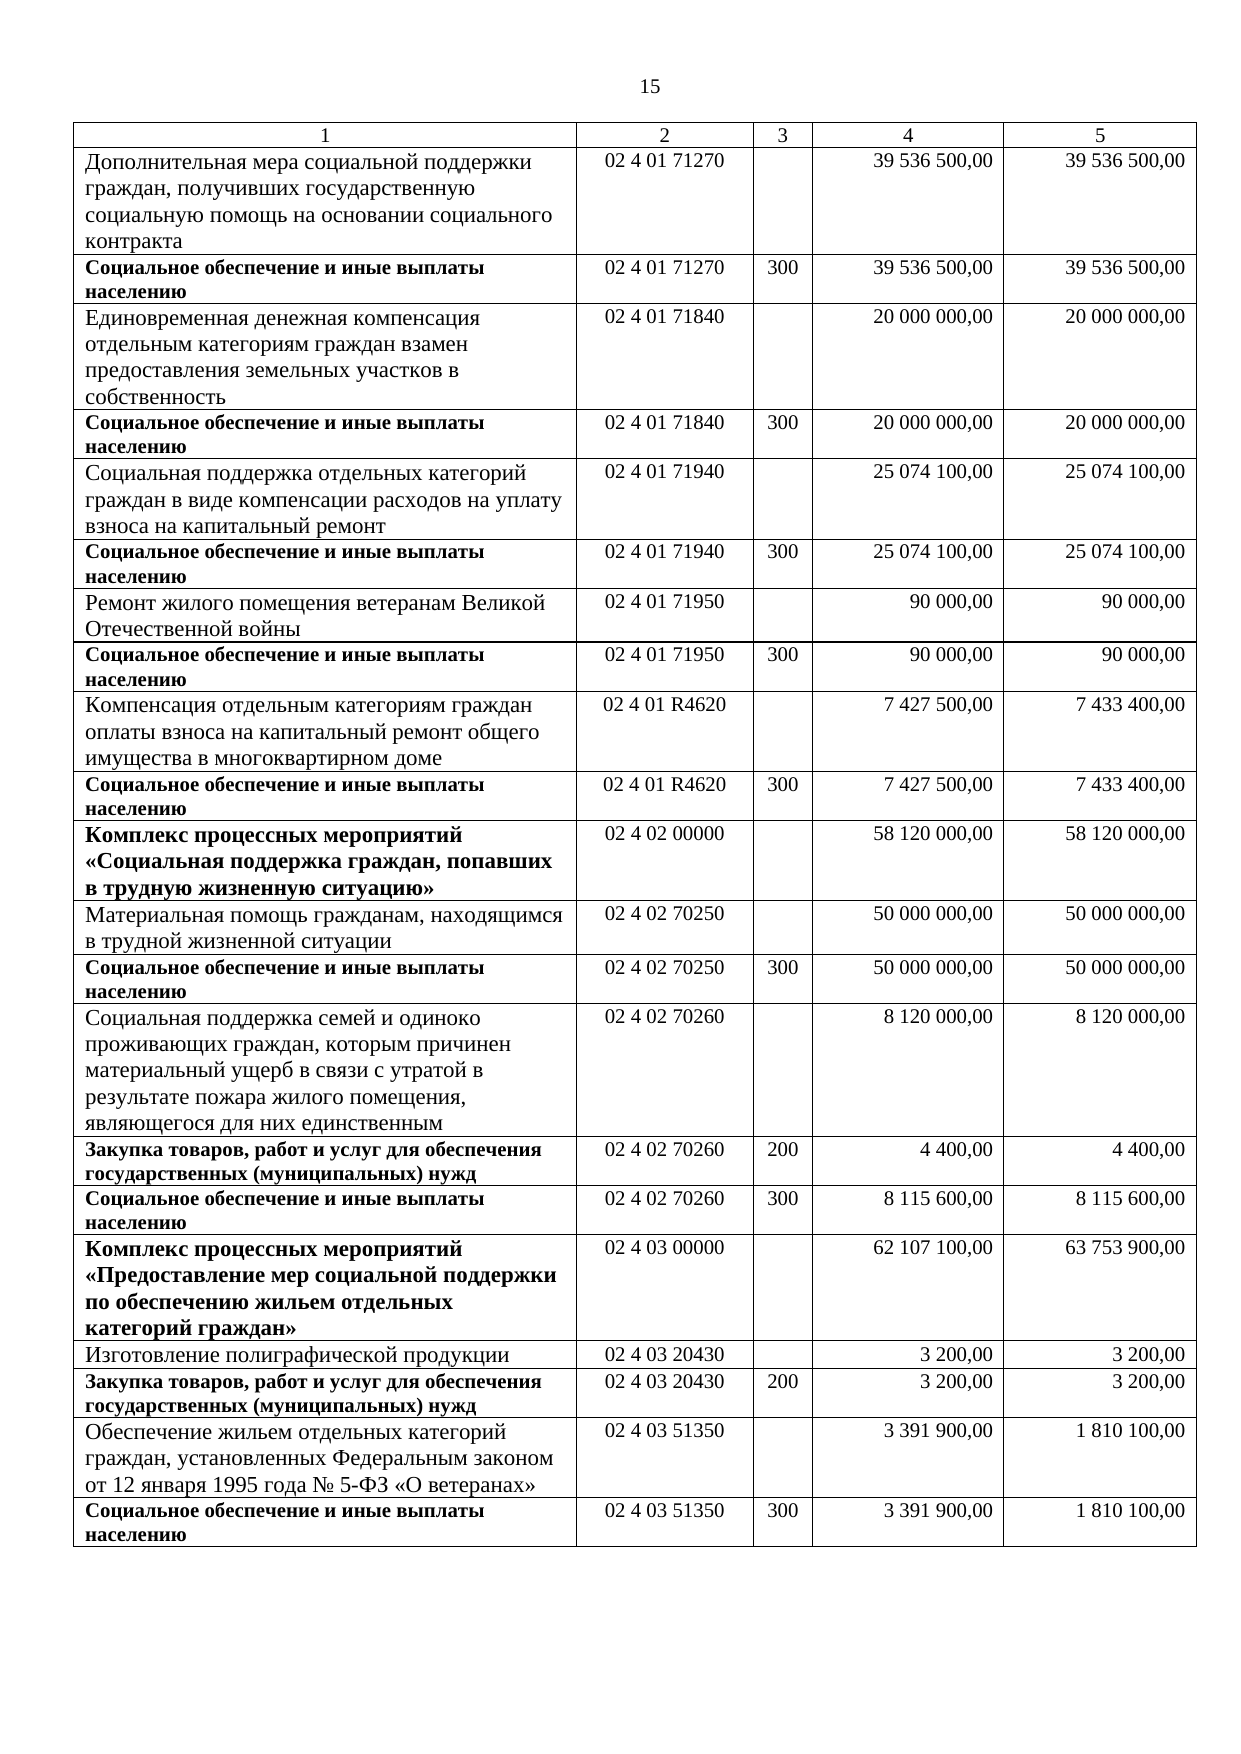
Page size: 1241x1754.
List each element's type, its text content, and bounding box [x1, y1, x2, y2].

table_cell 3 200,00 [1004, 1341, 1196, 1368]
table_cell [754, 1341, 812, 1368]
table_cell 62 107 100,00 [813, 1235, 1003, 1340]
table_cell 50 000 000,00 [1004, 955, 1196, 1003]
table_cell Социальное обеспечение и иные выплаты населению [74, 643, 576, 691]
table_cell Социальная поддержка отдельных категорий граждан в виде компенсации расходов на уплату взноса на капитальный ремонт [74, 459, 576, 538]
table_cell Компенсация отдельным категориям граждан оплаты взноса на капитальный ремонт общего имущества в многоквартирном доме [74, 692, 576, 771]
table_cell 02 4 02 70260 [577, 1137, 753, 1185]
table_cell 90 000,00 [813, 643, 1003, 691]
table_cell 02 4 01 R4620 [577, 692, 753, 771]
table_cell 25 074 100,00 [813, 459, 1003, 538]
table_cell 02 4 03 00000 [577, 1235, 753, 1340]
table_cell 02 4 01 R4620 [577, 772, 753, 820]
table_cell 39 536 500,00 [813, 255, 1003, 303]
table_cell 300 [754, 540, 812, 588]
table_cell 02 4 02 70260 [577, 1004, 753, 1136]
table_cell 02 4 01 71950 [577, 589, 753, 641]
table_cell 8 120 000,00 [813, 1004, 1003, 1136]
table_cell 8 120 000,00 [1004, 1004, 1196, 1136]
table_cell Социальное обеспечение и иные выплаты населению [74, 955, 576, 1003]
table_cell 90 000,00 [1004, 589, 1196, 641]
table_cell 300 [754, 410, 812, 458]
table_cell 300 [754, 643, 812, 691]
table_cell 7 433 400,00 [1004, 772, 1196, 820]
table_cell 02 4 01 71840 [577, 304, 753, 409]
table_header 2 [577, 123, 753, 147]
table_cell Комплекс процессных мероприятий «Социальная поддержка граждан, попавших в трудную жизненную ситуацию» [74, 821, 576, 900]
table_cell 02 4 01 71270 [577, 255, 753, 303]
table_cell 02 4 01 71840 [577, 410, 753, 458]
table_cell 4 400,00 [813, 1137, 1003, 1185]
table_header 4 [813, 123, 1003, 147]
table_cell 25 074 100,00 [1004, 540, 1196, 588]
table_cell Социальное обеспечение и иные выплаты населению [74, 1186, 576, 1234]
table_cell 63 753 900,00 [1004, 1235, 1196, 1340]
table_cell Социальная поддержка семей и одиноко проживающих граждан, которым причинен материальный ущерб в связи с утратой в результате пожара жилого помещения, являющегося для них единственным [74, 1004, 576, 1136]
table_cell 200 [754, 1369, 812, 1417]
table_cell 300 [754, 1186, 812, 1234]
table_cell 3 200,00 [813, 1341, 1003, 1368]
table_cell 02 4 01 71940 [577, 459, 753, 538]
table_cell Ремонт жилого помещения ветеранам Великой Отечественной войны [74, 589, 576, 641]
table_cell 02 4 02 70250 [577, 901, 753, 954]
table_cell Единовременная денежная компенсация отдельным категориям граждан взамен предоставления земельных участков в собственность [74, 304, 576, 409]
table_cell 8 115 600,00 [813, 1186, 1003, 1234]
table_cell 7 433 400,00 [1004, 692, 1196, 771]
table_cell 25 074 100,00 [1004, 459, 1196, 538]
table_cell [754, 1418, 812, 1497]
table_cell 02 4 03 51350 [577, 1418, 753, 1497]
table_cell 02 4 03 51350 [577, 1498, 753, 1546]
table_cell 50 000 000,00 [813, 955, 1003, 1003]
table_cell 02 4 02 70250 [577, 955, 753, 1003]
table_cell [754, 148, 812, 253]
table_cell 8 115 600,00 [1004, 1186, 1196, 1234]
table_cell 02 4 03 20430 [577, 1341, 753, 1368]
table_cell 3 391 900,00 [813, 1498, 1003, 1546]
table_cell 200 [754, 1137, 812, 1185]
table_cell Социальное обеспечение и иные выплаты населению [74, 540, 576, 588]
table_cell Изготовление полиграфической продукции [74, 1341, 576, 1368]
table_cell 02 4 01 71940 [577, 540, 753, 588]
table_cell [754, 1235, 812, 1340]
table_cell 20 000 000,00 [1004, 304, 1196, 409]
table_header 5 [1004, 123, 1196, 147]
table_cell 02 4 01 71950 [577, 643, 753, 691]
table_cell 58 120 000,00 [813, 821, 1003, 900]
table_cell [754, 589, 812, 641]
table_cell 3 391 900,00 [813, 1418, 1003, 1497]
table_cell [754, 304, 812, 409]
table_cell Комплекс процессных мероприятий «Предоставление мер социальной поддержки по обеспечению жильем отдельных категорий граждан» [74, 1235, 576, 1340]
table_cell Закупка товаров, работ и услуг для обеспечения государственных (муниципальных) нужд [74, 1369, 576, 1417]
table_cell 58 120 000,00 [1004, 821, 1196, 900]
table_cell Обеспечение жильем отдельных категорий граждан, установленных Федеральным законом от 12 января 1995 года № 5-ФЗ «О ветеранах» [74, 1418, 576, 1497]
table_cell Социальное обеспечение и иные выплаты населению [74, 255, 576, 303]
table_cell 39 536 500,00 [1004, 148, 1196, 253]
table_cell [754, 821, 812, 900]
table_cell 25 074 100,00 [813, 540, 1003, 588]
table_cell Закупка товаров, работ и услуг для обеспечения государственных (муниципальных) нужд [74, 1137, 576, 1185]
table_cell 4 400,00 [1004, 1137, 1196, 1185]
table_header 3 [754, 123, 812, 147]
table_cell 300 [754, 955, 812, 1003]
table_cell 02 4 01 71270 [577, 148, 753, 253]
table_cell 20 000 000,00 [813, 304, 1003, 409]
table_cell 3 200,00 [1004, 1369, 1196, 1417]
table_cell 1 810 100,00 [1004, 1418, 1196, 1497]
table_cell Дополнительная мера социальной поддержки граждан, получивших государственную социальную помощь на основании социального контракта [74, 148, 576, 253]
table_cell 1 810 100,00 [1004, 1498, 1196, 1546]
table_cell 02 4 03 20430 [577, 1369, 753, 1417]
table_cell 7 427 500,00 [813, 772, 1003, 820]
table_cell 02 4 02 00000 [577, 821, 753, 900]
table_cell 300 [754, 255, 812, 303]
table_cell Социальное обеспечение и иные выплаты населению [74, 772, 576, 820]
table_cell 7 427 500,00 [813, 692, 1003, 771]
table_cell 90 000,00 [813, 589, 1003, 641]
table_cell [754, 459, 812, 538]
table_cell [754, 692, 812, 771]
table_cell 39 536 500,00 [1004, 255, 1196, 303]
table_cell 20 000 000,00 [1004, 410, 1196, 458]
table_cell Материальная помощь гражданам, находящимся в трудной жизненной ситуации [74, 901, 576, 954]
table_cell 02 4 02 70260 [577, 1186, 753, 1234]
table_cell 90 000,00 [1004, 643, 1196, 691]
table_cell 50 000 000,00 [813, 901, 1003, 954]
table_cell 39 536 500,00 [813, 148, 1003, 253]
table_cell 50 000 000,00 [1004, 901, 1196, 954]
table_cell 3 200,00 [813, 1369, 1003, 1417]
table_cell 20 000 000,00 [813, 410, 1003, 458]
table_header 1 [74, 123, 576, 147]
table_cell [754, 901, 812, 954]
table_cell 300 [754, 1498, 812, 1546]
table_cell Социальное обеспечение и иные выплаты населению [74, 410, 576, 458]
table_cell Социальное обеспечение и иные выплаты населению [74, 1498, 576, 1546]
table_cell 300 [754, 772, 812, 820]
table_cell [754, 1004, 812, 1136]
